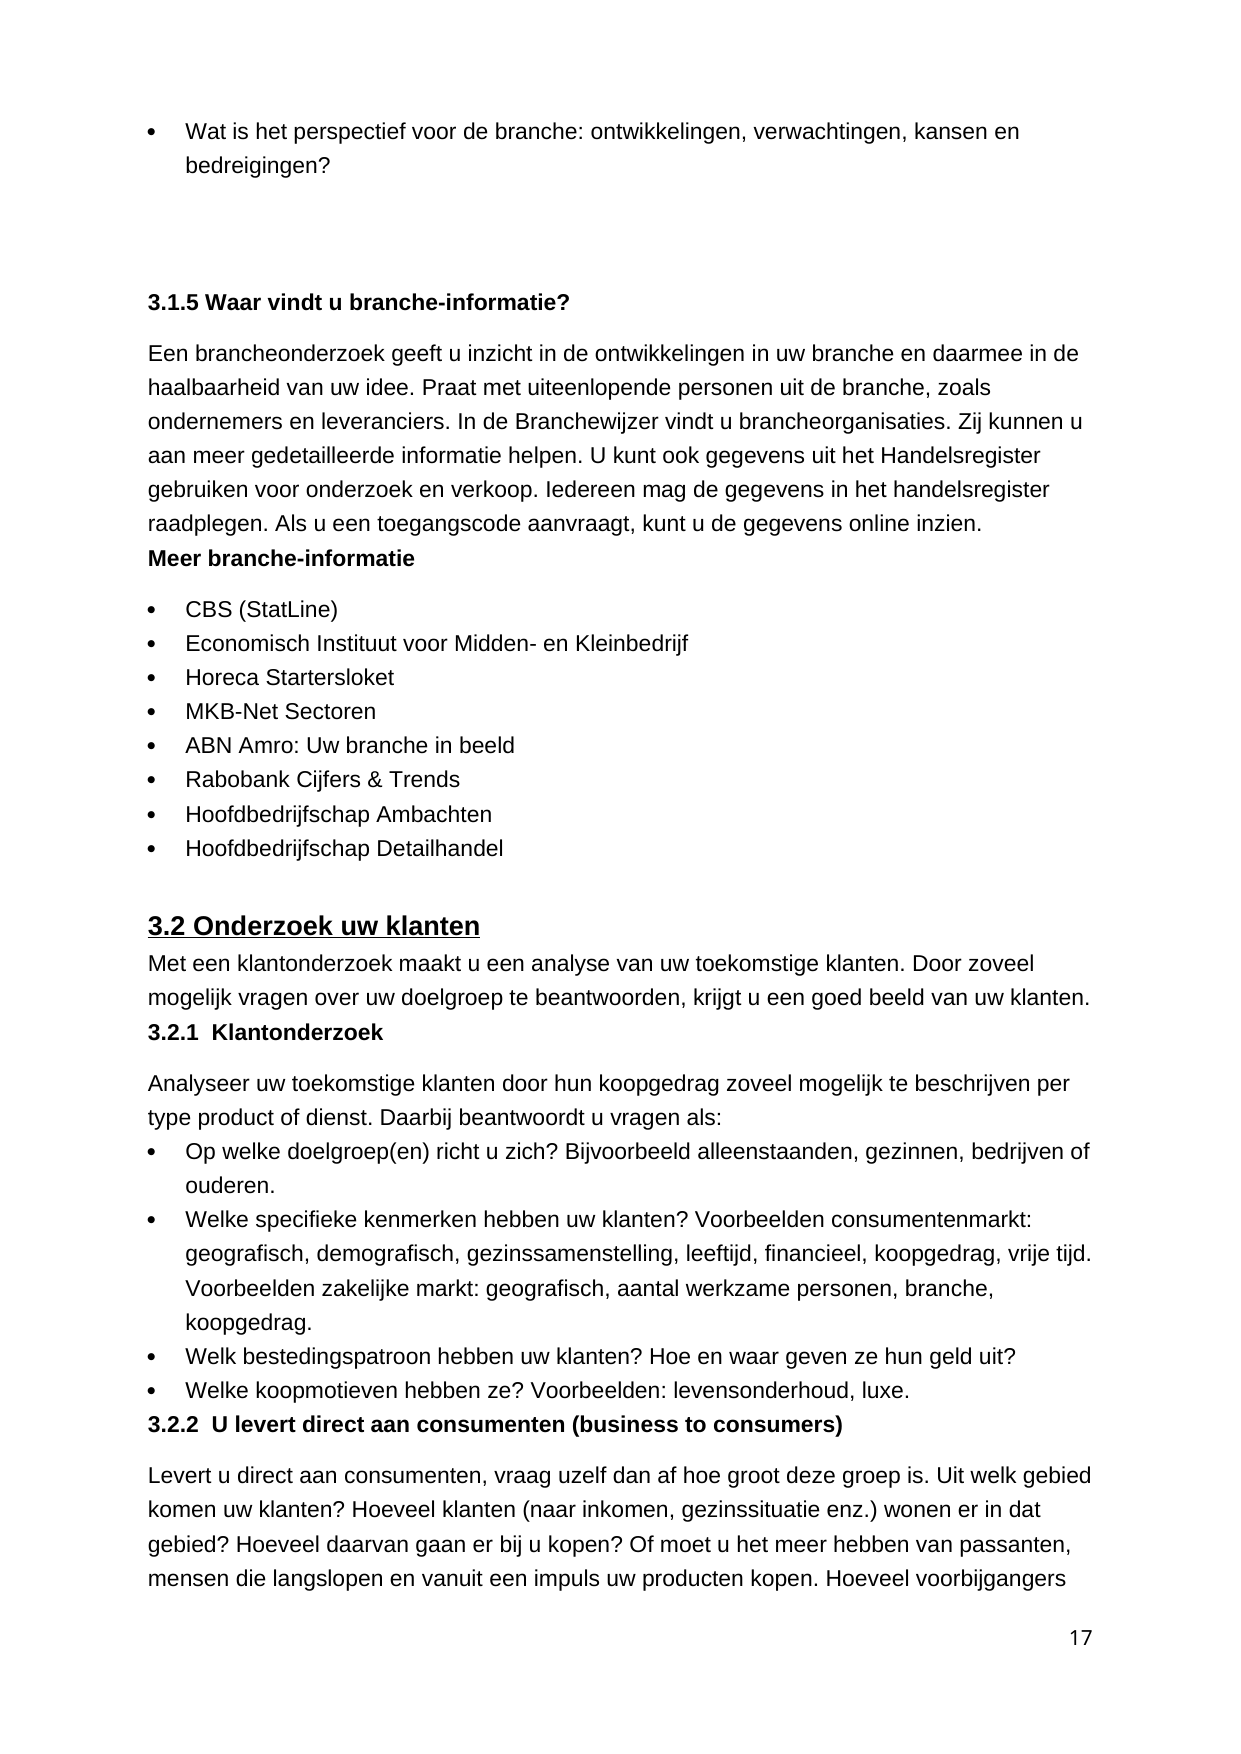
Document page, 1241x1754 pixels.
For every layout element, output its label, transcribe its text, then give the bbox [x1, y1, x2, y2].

list Wat is het perspectief voor de branche: ontwikkelingen, verwachtingen, kansen en bedreigingen? [148, 118, 1092, 179]
list Economisch Instituut voor Midden- en Kleinbedrijf [148, 630, 1092, 656]
text 3.2.1 Klantonderzoek [148, 1018, 1092, 1045]
subtitle 3.2 Onderzoek uw klanten [148, 909, 1092, 941]
list Welke specifieke kenmerken hebben uw klanten? Voorbeelden consumentenmarkt: geografisch, demografisch, gezinssamenstelling, leeftijd, financieel, koopgedrag, vrije tijd. Voorbeelden zakelijke markt: geografisch, aantal werkzame personen, branche, koopgedrag. [148, 1206, 1092, 1335]
list Op welke doelgroep(en) richt u zich? Bijvoorbeeld alleenstaanden, gezinnen, bedrijven of ouderen. [148, 1138, 1092, 1198]
list CBS (StatLine) [148, 596, 1092, 622]
text 3.1.5 Waar vindt u branche-informatie? [148, 288, 1092, 315]
list Horeca Startersloket [148, 664, 1092, 690]
text Meer branche-informatie [148, 544, 1092, 571]
list Welke koopmotieven hebben ze? Voorbeelden: levensonderhoud, luxe. [148, 1377, 1092, 1403]
text Met een klantonderzoek maakt u een analyse van uw toekomstige klanten. Door zoveel mogelijk vragen over uw doelgroep te beantwoorden, krijgt u een goed beeld van uw klanten. [148, 950, 1092, 1011]
text Een brancheonderzoek geeft u inzicht in de ontwikkelingen in uw branche en daarmee in de haalbaarheid van uw idee. Praat met uiteenlopende personen uit de branche, zoals ondernemers en leveranciers. In de Branchewijzer vindt u brancheorganisaties. Zij kunnen u aan meer gedetailleerde informatie helpen. U kunt ook gegevens uit het Handelsregister gebruiken voor onderzoek en verkoop. Iedereen mag de gegevens in het handelsregister raadplegen. Als u een toegangscode aanvraagt, kunt u de gegevens online inzien. [148, 339, 1092, 537]
list Hoofdbedrijfschap Detailhandel [148, 835, 1092, 861]
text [148, 1462, 1092, 1591]
list Rabobank Cijfers & Trends [148, 766, 1092, 793]
list Welk bestedingspatroon hebben uw klanten? Hoe en waar geven ze hun geld uit? [148, 1343, 1092, 1369]
text 3.2.2 U levert direct aan consumenten (business to consumers) [148, 1411, 1092, 1438]
list Hoofdbedrijfschap Ambachten [148, 801, 1092, 827]
list MKB-Net Sectoren [148, 698, 1092, 724]
list ABN Amro: Uw branche in beeld [148, 732, 1092, 759]
text Analyseer uw toekomstige klanten door hun koopgedrag zoveel mogelijk te beschrijven per type product of dienst. Daarbij beantwoordt u vragen als: [148, 1069, 1092, 1130]
